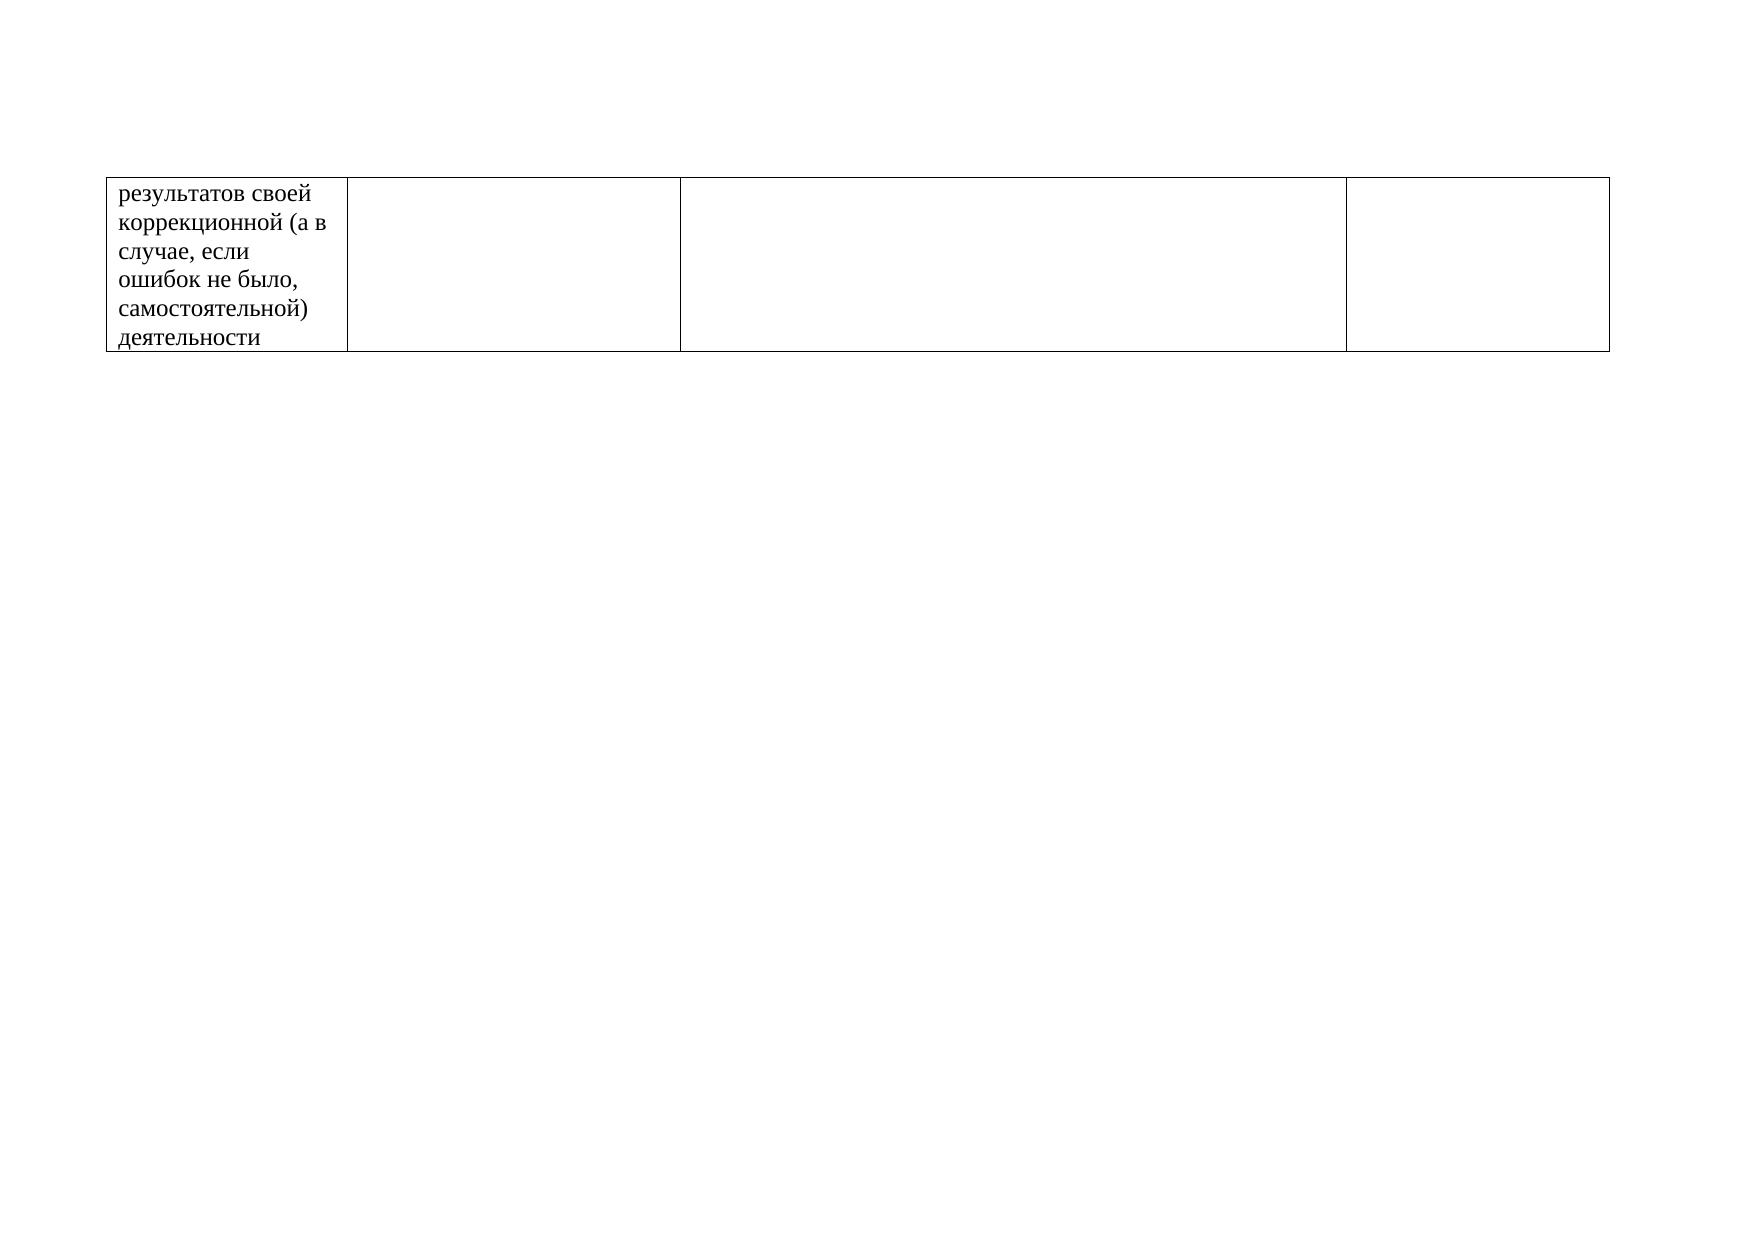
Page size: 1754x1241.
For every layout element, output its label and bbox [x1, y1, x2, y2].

table_cell [348, 178, 680, 351]
table_cell [107, 178, 347, 351]
table_cell [681, 178, 1346, 351]
table_cell [1347, 178, 1609, 351]
